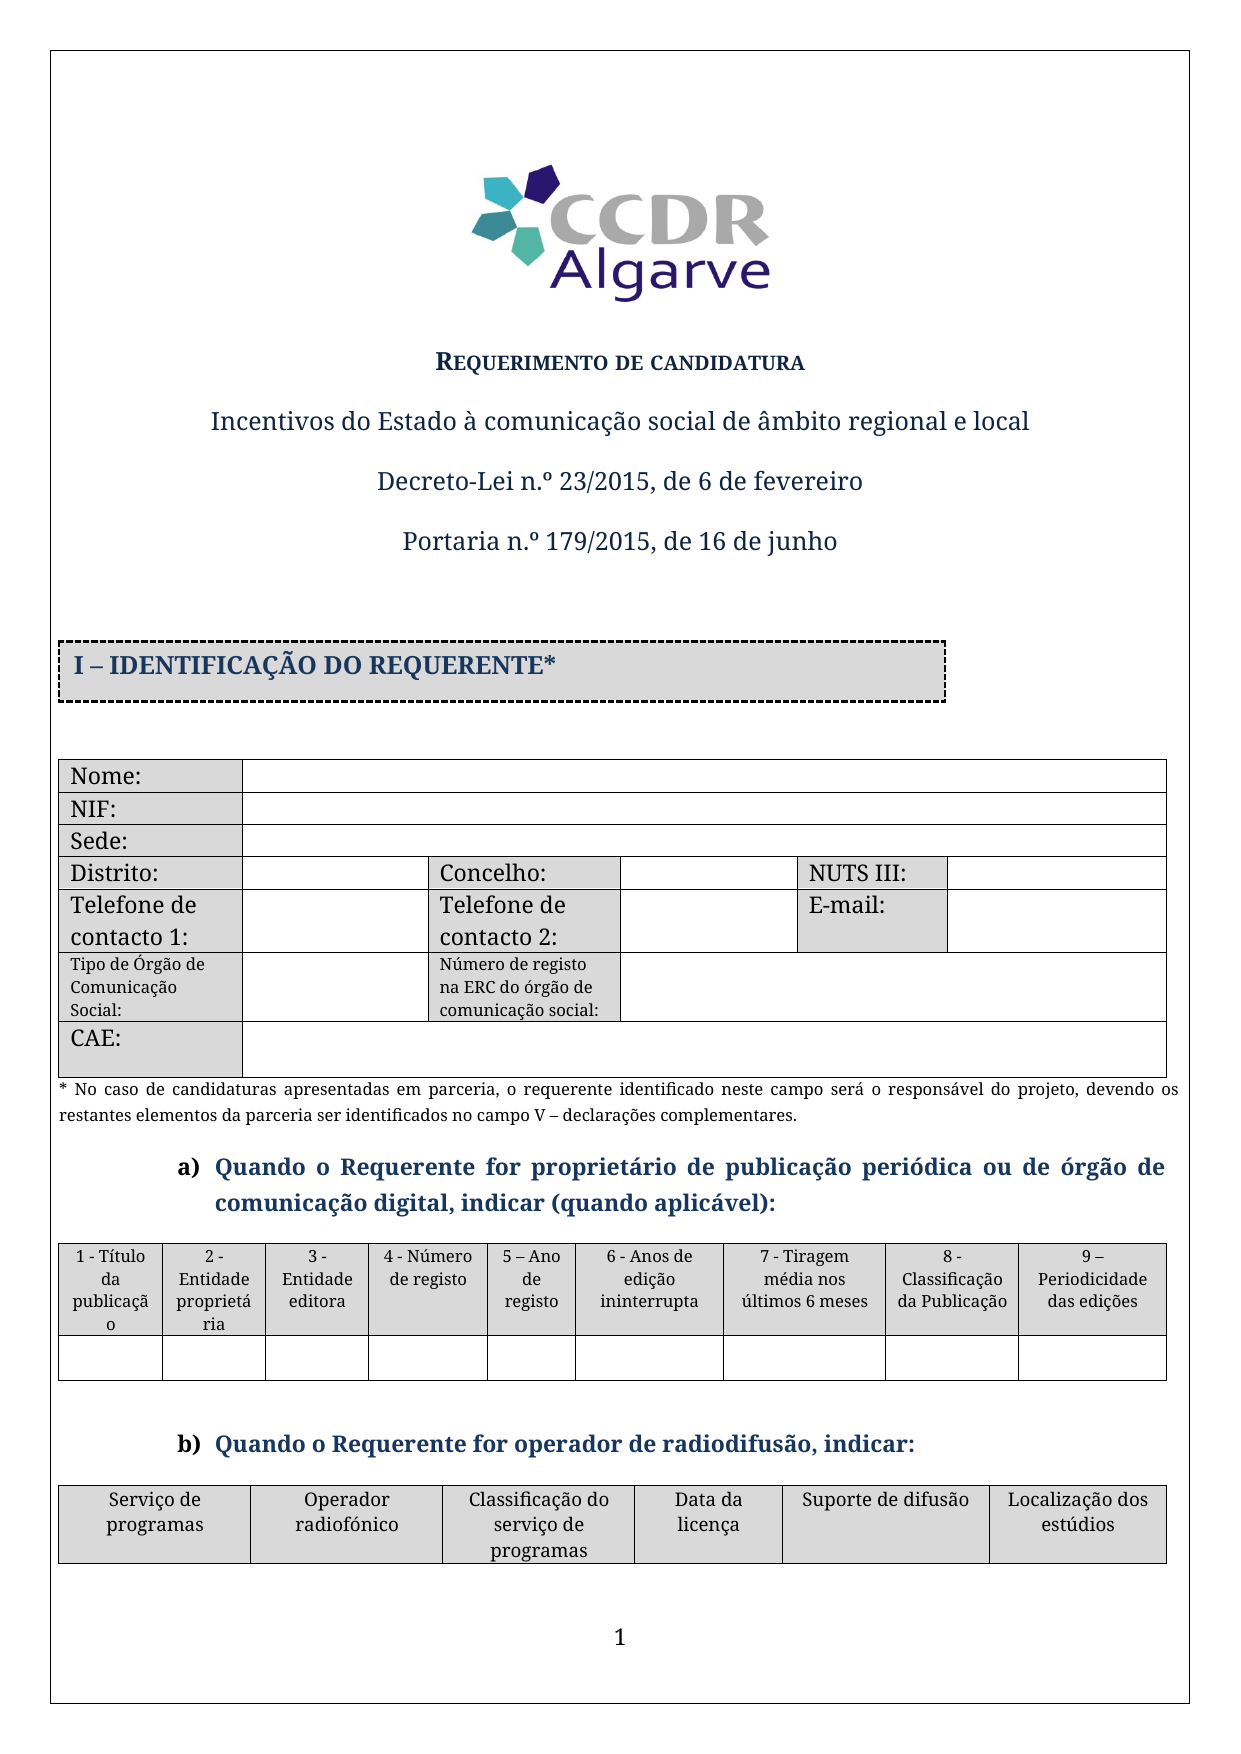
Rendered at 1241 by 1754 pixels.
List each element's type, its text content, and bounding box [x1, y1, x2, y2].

table_cell [621, 890, 797, 952]
table_header Data da licença [635, 1486, 782, 1563]
table_cell CAE: [59, 1022, 242, 1077]
table_header Classificação do serviço de programas [443, 1486, 634, 1563]
list Quando o Requerente for proprietário de publicação periódica ou de órgão de comunicação digital, indicar (quando aplicável): [177, 1151, 1167, 1218]
table_cell Tipo de Órgão de Comunicação Social: [59, 953, 242, 1021]
table_cell [886, 1336, 1018, 1380]
table_header 2 - Entidade proprietária [163, 1244, 265, 1335]
table_cell E-mail: [798, 890, 947, 952]
table_cell NUTS III: [798, 857, 947, 888]
table_cell Telefone de contacto 2: [429, 890, 620, 952]
table_header [243, 760, 1166, 792]
table_header 4 - Número de registo [369, 1244, 487, 1335]
text Decreto-Lei n.º 23/2015, de 6 de fevereiro [177, 463, 1063, 498]
table_cell [621, 857, 797, 888]
table_header Localização dos estúdios [990, 1486, 1166, 1563]
table_header Serviço de programas [59, 1486, 250, 1563]
list Quando o Requerente for operador de radiodifusão, indicar: [177, 1428, 1063, 1459]
text Incentivos do Estado à comunicação social de âmbito regional e local [177, 403, 1063, 438]
table_cell [621, 953, 1166, 1021]
table_cell [243, 1022, 1166, 1077]
table_header 5 – Ano de registo [488, 1244, 575, 1335]
table_cell [266, 1336, 368, 1380]
text * No caso de candidaturas apresentadas em parceria, o requerente identificado neste campo será o responsável do projeto, devendo os restantes elementos da parceria ser identificados no campo V – declarações complementares. [59, 1078, 1181, 1126]
text Portaria n.º 179/2015, de 16 de junho [177, 523, 1063, 558]
picture [452, 147, 788, 319]
table_cell [948, 857, 1166, 888]
table_header 3 - Entidade editora [266, 1244, 368, 1335]
table_cell Concelho: [429, 857, 620, 888]
table_header 1 - Título da publicação [59, 1244, 162, 1335]
table_header Suporte de difusão [783, 1486, 989, 1563]
table_cell [243, 953, 428, 1021]
table_cell Sede: [59, 825, 242, 856]
table_cell Número de registo na ERC do órgão de comunicação social: [429, 953, 620, 1021]
table_cell [488, 1336, 575, 1380]
table_cell [1019, 1336, 1166, 1380]
table_cell [369, 1336, 487, 1380]
table_cell [59, 1336, 162, 1380]
table_cell [243, 825, 1166, 856]
table_cell [243, 890, 428, 952]
table_header 9 – Periodicidade das edições [1019, 1244, 1166, 1335]
table_header 8 - Classificação da Publicação [886, 1244, 1018, 1335]
table_cell NIF: [59, 793, 242, 824]
table_header 6 - Anos de edição ininterrupta [576, 1244, 723, 1335]
table_header Nome: [59, 760, 242, 792]
text Requerimento de candidatura [177, 343, 1063, 378]
table_cell Distrito: [59, 857, 242, 888]
table_header I – IDENTIFICAÇÃO DO REQUERENTE* [59, 640, 945, 700]
table_cell [243, 793, 1166, 824]
table_cell [724, 1336, 885, 1380]
table_cell Telefone de contacto 1: [59, 890, 242, 952]
table_header 7 - Tiragem média nos últimos 6 meses [724, 1244, 885, 1335]
table_cell [163, 1336, 265, 1380]
table_header Operador radiofónico [251, 1486, 442, 1563]
table_cell [948, 890, 1166, 952]
table_cell [243, 857, 428, 888]
table_cell [576, 1336, 723, 1380]
